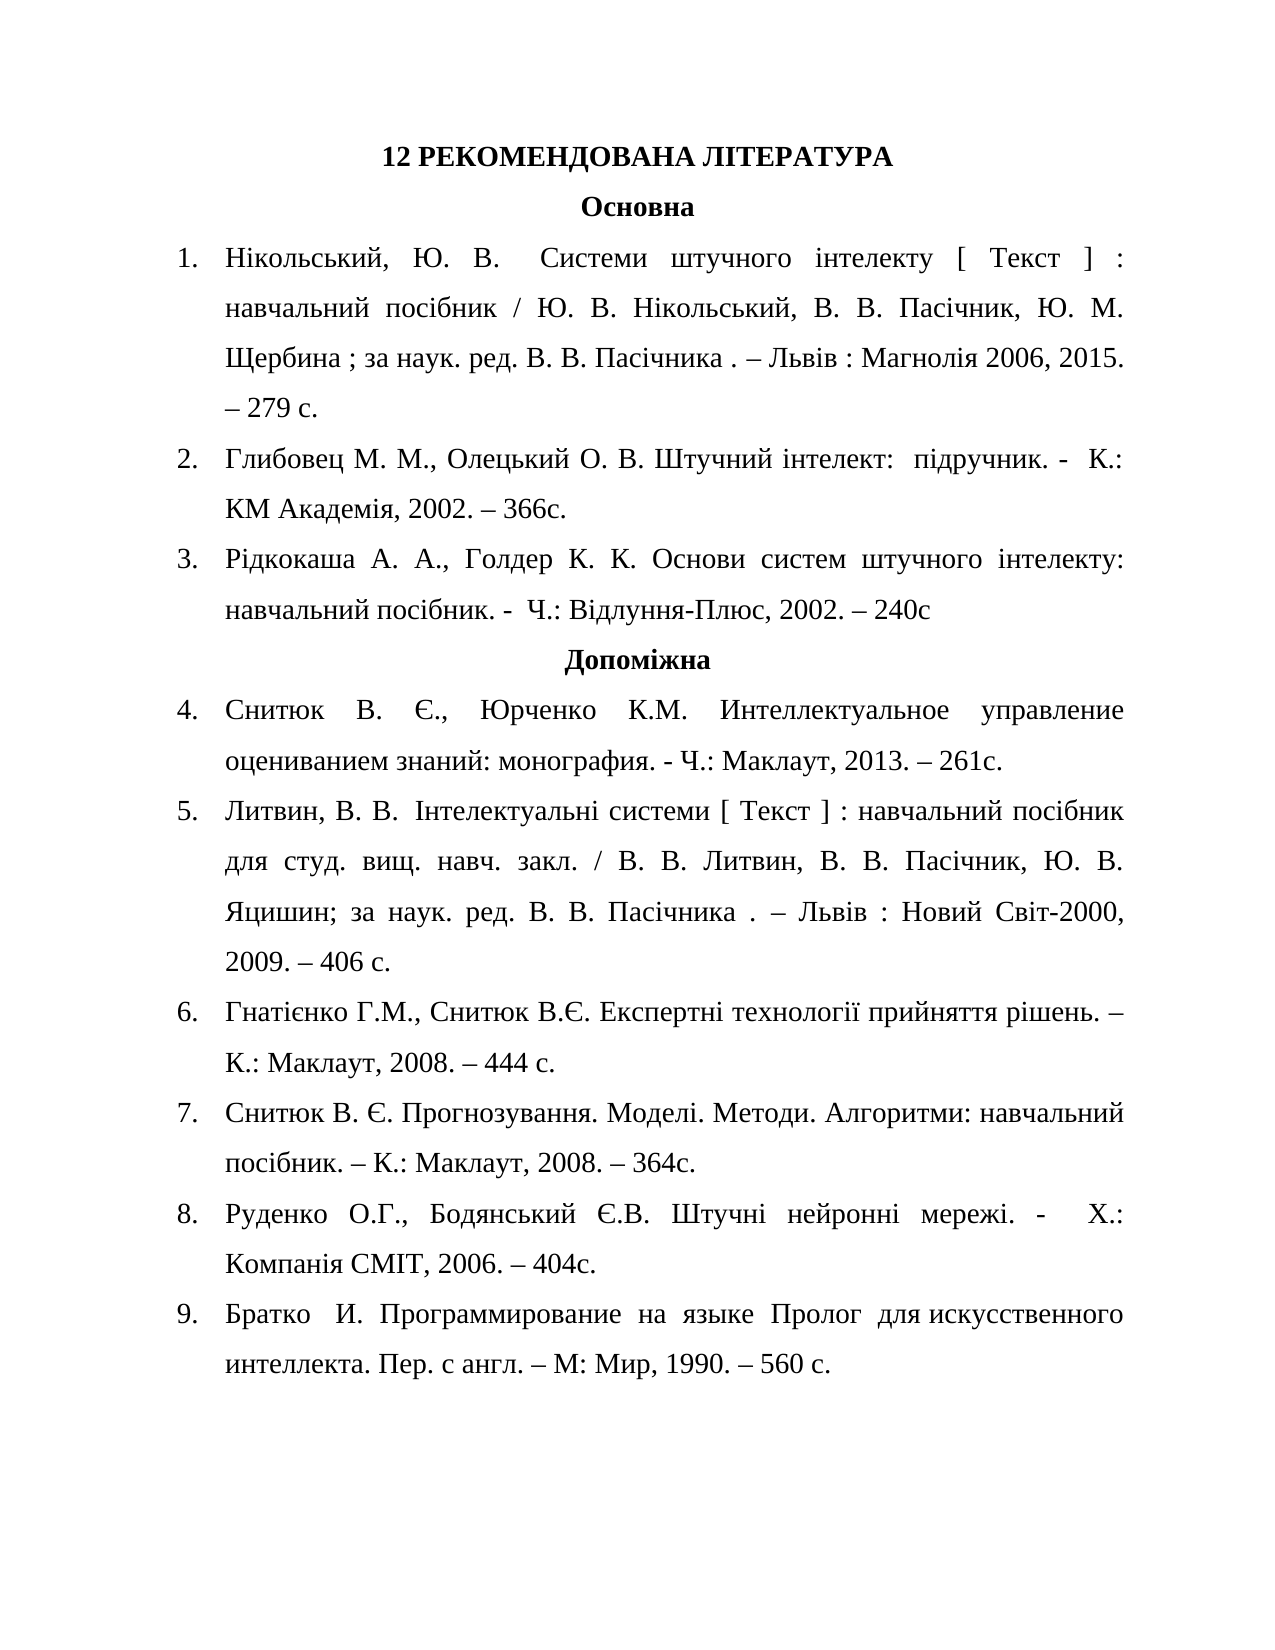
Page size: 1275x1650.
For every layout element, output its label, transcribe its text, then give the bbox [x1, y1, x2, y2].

list Глибовец М. М., Олецький О. В. Штучний інтелект: підручник. - К.: КМ Академія, 2002. – 366с. [187, 441, 1125, 525]
text Допоміжна [150, 642, 1125, 676]
text Основна [150, 189, 1125, 223]
list Руденко О.Г., Бодянський Є.В. Штучні нейронні мережі. - Х.: Компанія СМІТ, 2006. – 404с. [187, 1196, 1125, 1279]
text 12 РЕКОМЕНДОВАНА ЛІТЕРАТУРА [150, 139, 1125, 172]
list Снитюк В. Є. Прогнозування. Моделі. Методи. Алгоритми: навчальний посібник. – К.: Маклаут, 2008. – 364с. [187, 1095, 1125, 1179]
list Гнатієнко Г.М., Снитюк В.Є. Експертні технології прийняття рішень. – К.: Маклаут, 2008. – 444 с. [187, 994, 1125, 1078]
list Нікольський, Ю. В. Системи штучного інтелекту [ Текст ] : навчальний посібник / Ю. В. Нікольський, В. В. Пасічник, Ю. М. Щербина ; за наук. ред. В. В. Пасічника . – Львів : Магнолія 2006, 2015. – 279 с. [187, 239, 1125, 424]
list Литвин, В. В. Інтелектуальні системи [ Текст ] : навчальний посібник для студ. вищ. навч. закл. / В. В. Литвин, В. В. Пасічник, Ю. В. Яцишин; за наук. ред. В. В. Пасічника . – Львів : Новий Світ-2000, 2009. – 406 c. [187, 793, 1125, 978]
list Снитюк В. Є., Юрченко К.М. Интеллектуальное управление оцениванием знаний: монография. - Ч.: Маклаут, 2013. – 261с. [187, 692, 1125, 776]
list Рідкокаша А. А., Голдер К. К. Основи систем штучного інтелекту: навчальний посібник. - Ч.: Відлуння-Плюс, 2002. – 240с [187, 542, 1125, 625]
list Братко И. Программирование на языке Пролог для искусственного интеллекта. Пер. с англ. – М: Мир, 1990. – 560 с. [187, 1296, 1125, 1380]
